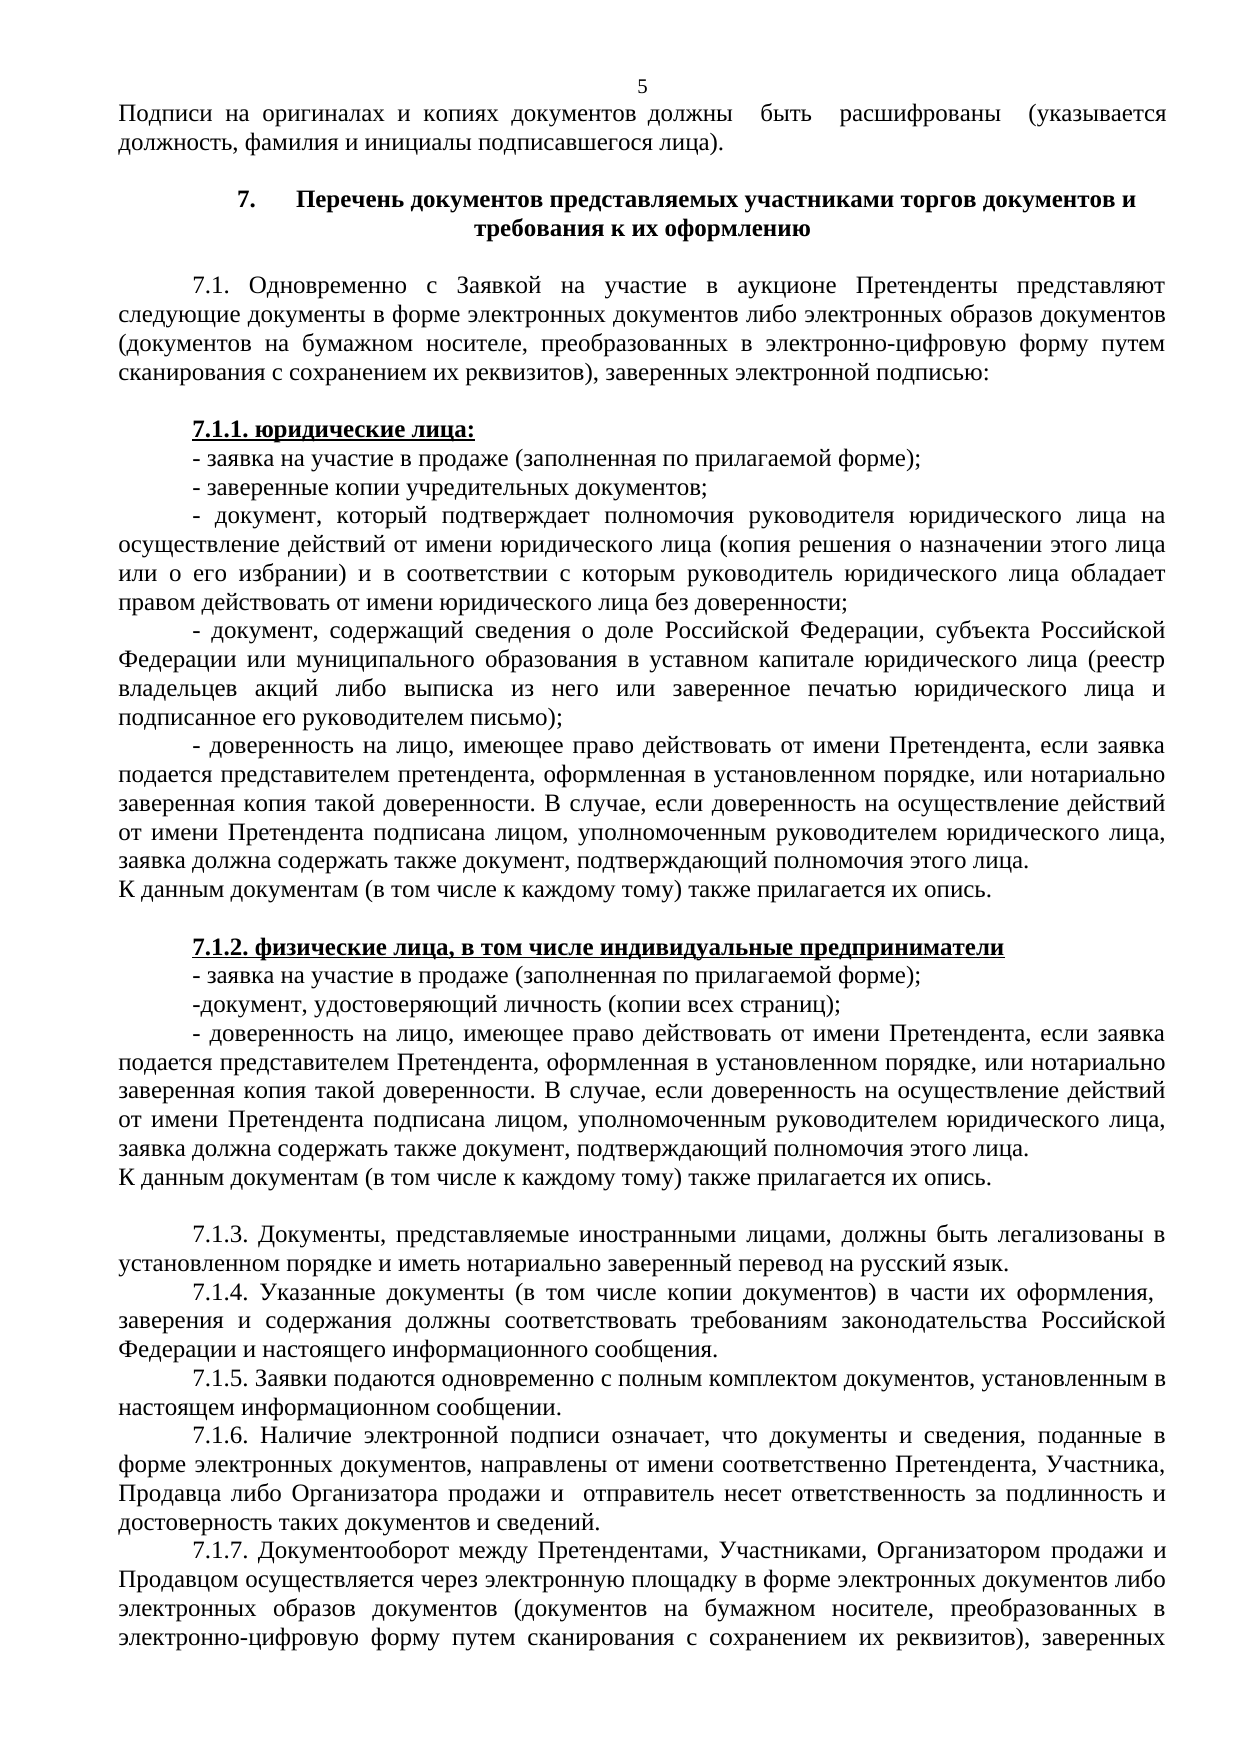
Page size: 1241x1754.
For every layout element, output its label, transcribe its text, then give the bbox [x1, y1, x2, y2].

text - доверенность на лицо, имеющее право действовать от имени Претендента, если заявка подается представителем Претендента, оформленная в установленном порядке, или нотариально заверенная копия такой доверенности. В случае, если доверенность на осуществление действий от имени Претендента подписана лицом, уполномоченным руководителем юридического лица, заявка должна содержать также документ, подтверждающий полномочия этого лица. [118, 1018, 1167, 1162]
text 7.1.6. Наличие электронной подписи означает, что документы и сведения, поданные в форме электронных документов, направлены от имени соответственно Претендента, Участника, Продавца либо Организатора продажи и отправитель несет ответственность за подлинность и достоверность таких документов и сведений. [118, 1420, 1167, 1535]
text - заявка на участие в продаже (заполненная по прилагаемой форме); [118, 960, 1167, 989]
text - доверенность на лицо, имеющее право действовать от имени Претендента, если заявка подается представителем претендента, оформленная в установленном порядке, или нотариально заверенная копия такой доверенности. В случае, если доверенность на осуществление действий от имени Претендента подписана лицом, уполномоченным руководителем юридического лица, заявка должна содержать также документ, подтверждающий полномочия этого лица. [118, 730, 1167, 874]
text 7.1.2. физические лица, в том числе индивидуальные предприниматели [118, 932, 1167, 960]
text 7.1.4. Указанные документы (в том числе копии документов) в части их оформления, заверения и содержания должны соответствовать требованиям законодательства Российской Федерации и настоящего информационного сообщения. [118, 1277, 1167, 1363]
text -документ, удостоверяющий личность (копии всех страниц); [118, 989, 1167, 1018]
text - документ, содержащий сведения о доле Российской Федерации, субъекта Российской Федерации или муниципального образования в уставном капитале юридического лица (реестр владельцев акций либо выписка из него или заверенное печатью юридического лица и подписанное его руководителем письмо); [118, 615, 1167, 730]
list Перечень документов представляемых участниками торгов документов и требования к их оформлению [118, 184, 1167, 242]
text - документ, который подтверждает полномочия руководителя юридического лица на осуществление действий от имени юридического лица (копия решения о назначении этого лица или о его избрании) и в соответствии с которым руководитель юридического лица обладает правом действовать от имени юридического лица без доверенности; [118, 500, 1167, 615]
text 7.1. Одновременно с Заявкой на участие в аукционе Претенденты представляют следующие документы в форме электронных документов либо электронных образов документов (документов на бумажном носителе, преобразованных в электронно-цифровую форму путем сканирования с сохранением их реквизитов), заверенных электронной подписью: [118, 270, 1167, 385]
text К данным документам (в том числе к каждому тому) также прилагается их опись. [118, 874, 1167, 903]
text - заверенные копии учредительных документов; [118, 472, 1167, 500]
text К данным документам (в том числе к каждому тому) также прилагается их опись. [118, 1162, 1167, 1190]
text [118, 1535, 1167, 1650]
text 7.1.5. Заявки подаются одновременно с полным комплектом документов, установленным в настоящем информационном сообщении. [118, 1363, 1167, 1420]
text 7.1.1. юридические лица: [118, 414, 1167, 443]
text 7.1.3. Документы, представляемые иностранными лицами, должны быть легализованы в установленном порядке и иметь нотариально заверенный перевод на русский язык. [118, 1219, 1167, 1277]
text - заявка на участие в продаже (заполненная по прилагаемой форме); [118, 443, 1167, 472]
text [118, 98, 1167, 155]
